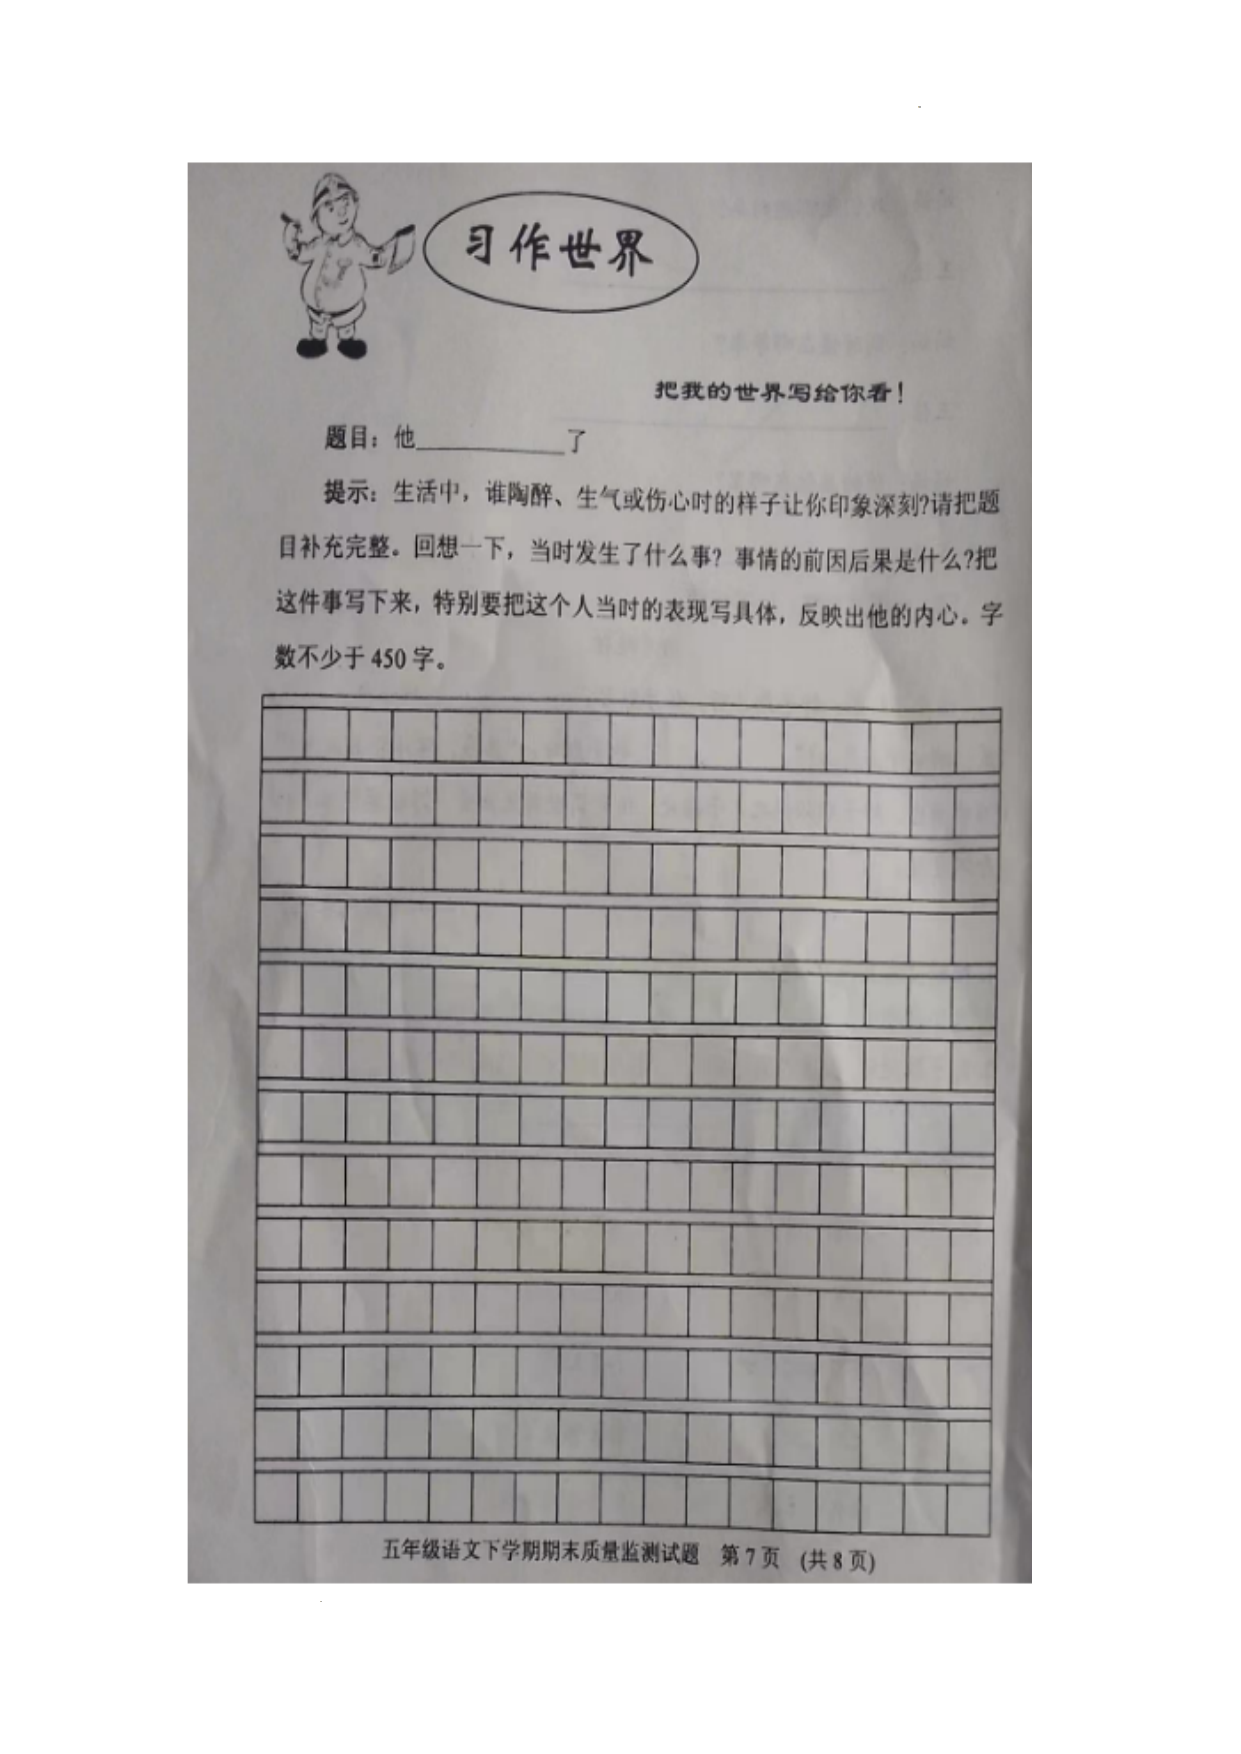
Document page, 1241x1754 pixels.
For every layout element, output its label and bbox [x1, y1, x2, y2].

picture [187, 162, 1032, 1586]
